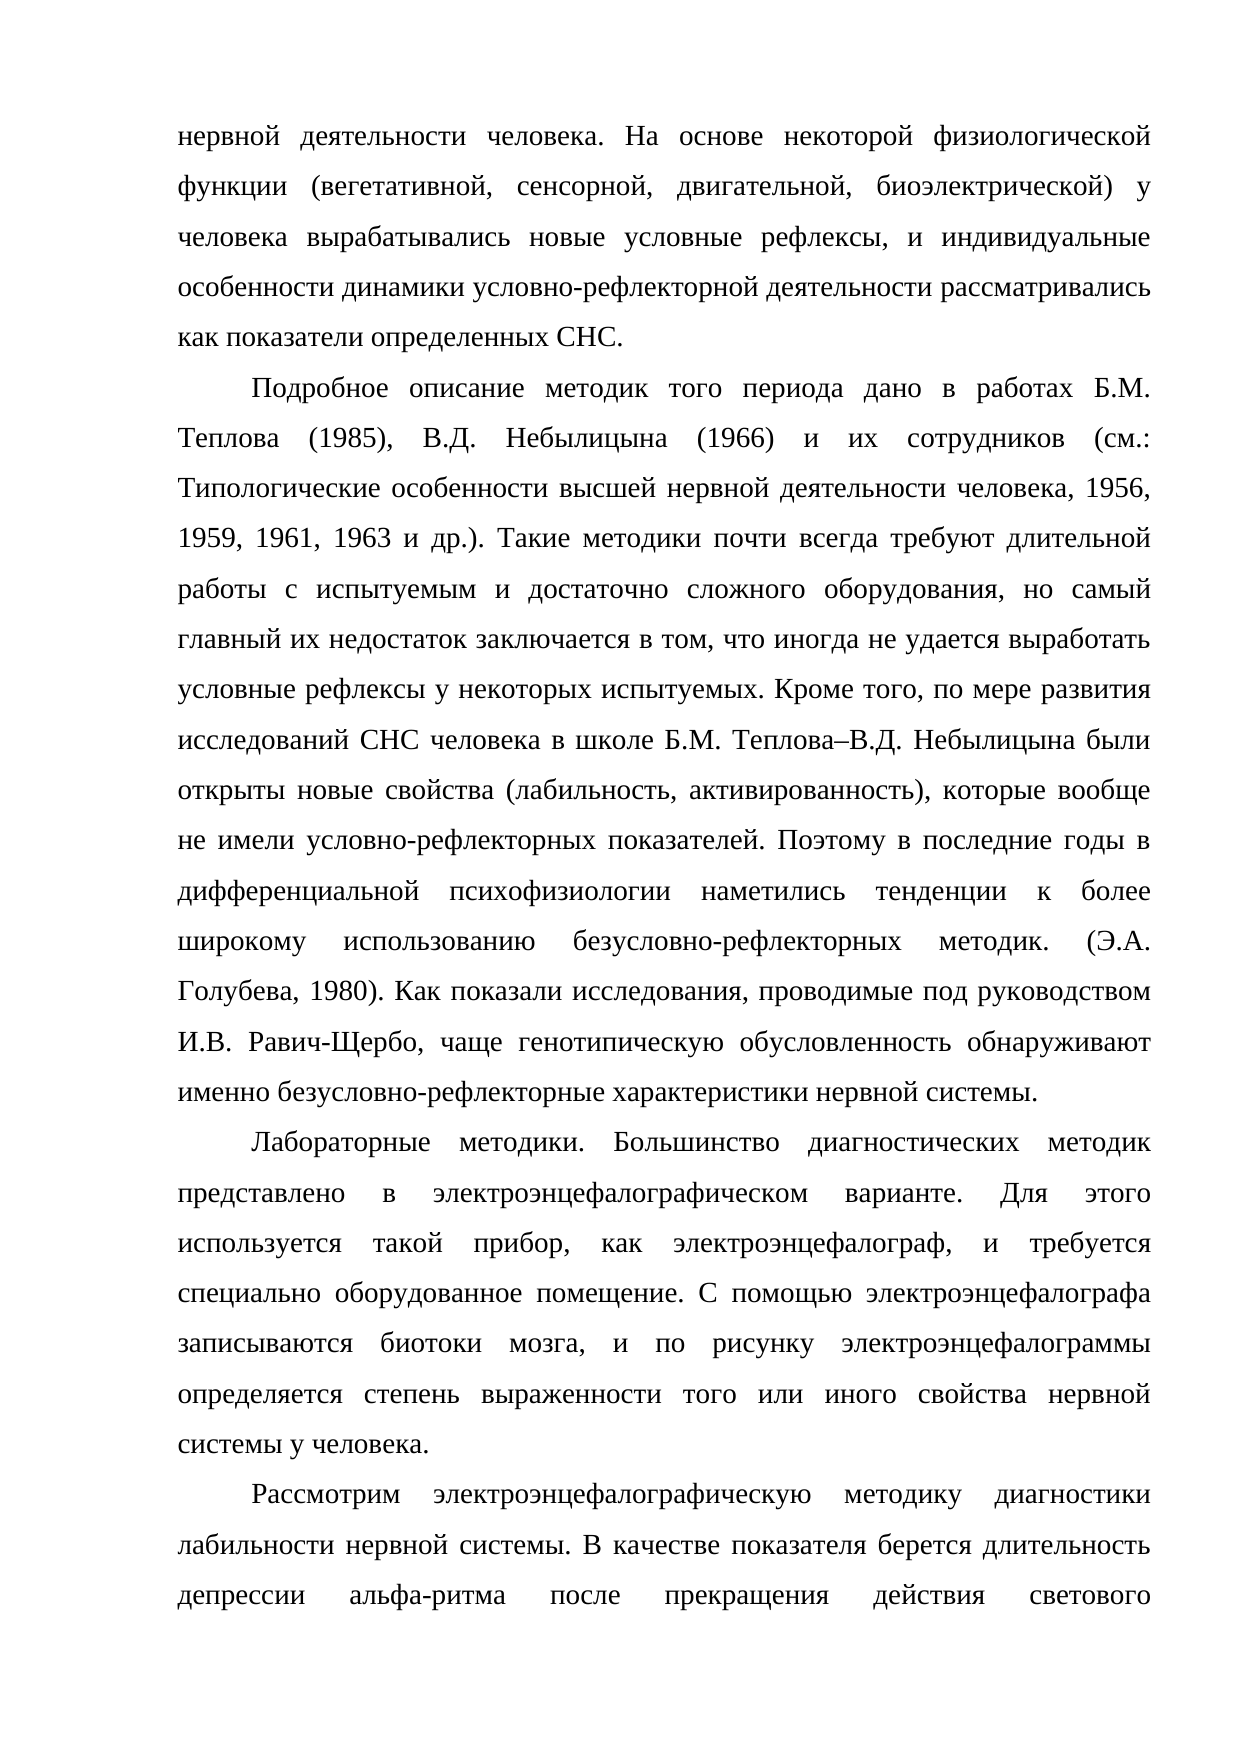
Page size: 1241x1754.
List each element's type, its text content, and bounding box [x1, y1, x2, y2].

text Лабораторные методики. Большинство диагностических методик представлено в электроэнцефалографическом варианте. Для этого используется такой прибор, как электроэнцефалограф, и требуется специально оборудованное помещение. С помощью электроэнцефалографа записываются биотоки мозга, и по рисунку электроэнцефалограммы определяется степень выраженности того или иного свойства нервной системы у человека. [177, 1124, 1152, 1460]
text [177, 118, 1152, 353]
text Подробное описание методик того периода дано в работах Б.М. Теплова (1985), В.Д. Небылицына (1966) и их сотрудников (см.: Типологические особенности высшей нервной деятельности человека, 1956, 1959, 1961, 1963 и др.). Такие методики почти всегда требуют длительной работы с испытуемым и достаточно сложного оборудования, но самый главный их недостаток заключается в том, что иногда не удается выработать условные рефлексы у некоторых испытуемых. Кроме того, по мере развития исследований СНС человека в школе Б.М. Теплова–В.Д. Небылицына были открыты новые свойства (лабильность, активированность), которые вообще не имели условно-рефлекторных показателей. Поэтому в последние годы в дифференциальной психофизиологии наметились тенденции к более широкому использованию безусловно-рефлекторных методик. (Э.А. Голубева, 1980). Как показали исследования, проводимые под руководством И.В. Равич-Щербо, чаще генотипическую обусловленность обнаруживают именно безусловно-рефлекторные характеристики нервной системы. [177, 370, 1152, 1108]
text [177, 1477, 1152, 1611]
